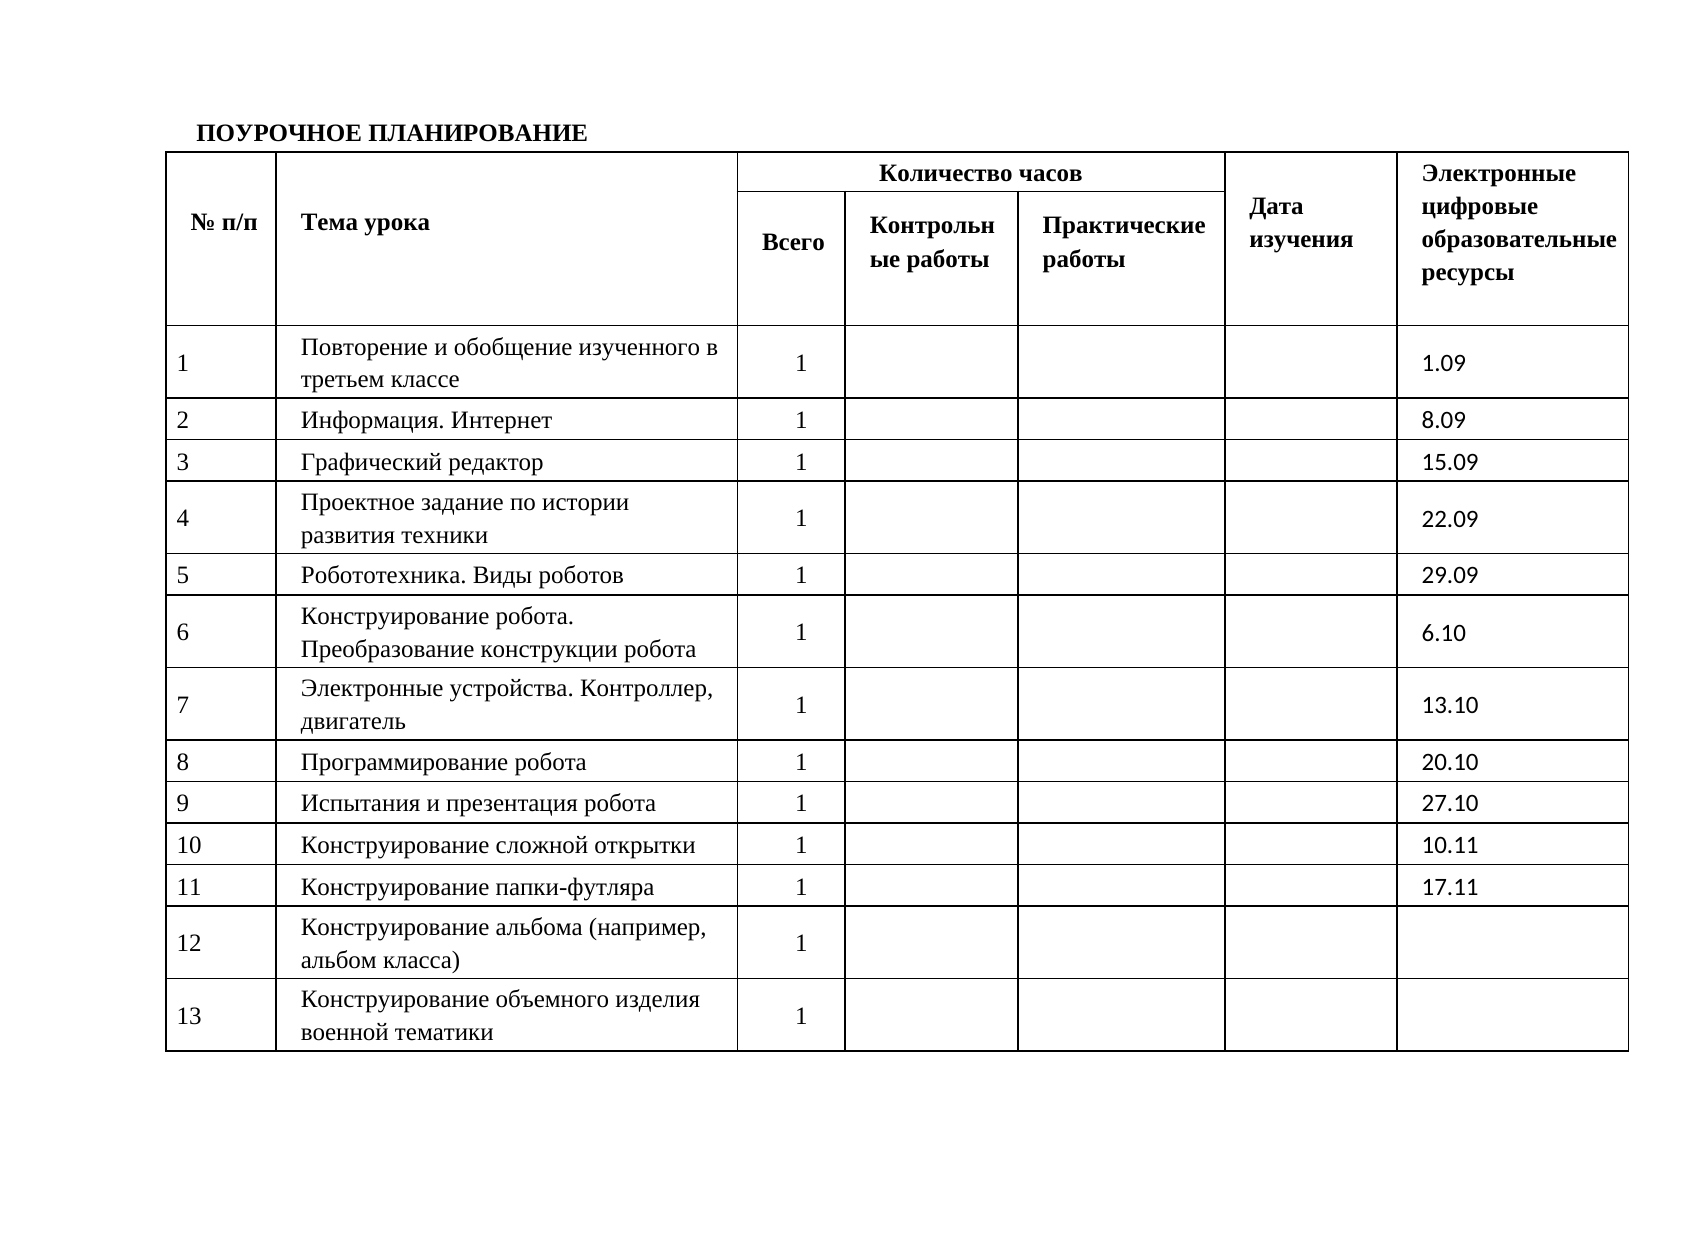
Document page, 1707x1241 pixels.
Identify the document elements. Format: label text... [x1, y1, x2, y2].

table_header Электронные цифровые образовательные ресурсы [1398, 153, 1628, 325]
table_cell Практические работы [1019, 192, 1224, 325]
table_cell 3 [167, 440, 275, 480]
table_cell [1019, 907, 1224, 978]
table_cell [846, 865, 1017, 905]
table_cell [1019, 979, 1224, 1050]
table_cell [846, 741, 1017, 781]
table_cell [1019, 824, 1224, 864]
table_cell 1 [738, 399, 844, 439]
table_cell 12 [167, 907, 275, 978]
table_cell Конструирование робота. Преобразование конструкции робота [277, 596, 737, 667]
table_cell 6 [167, 596, 275, 667]
table_cell [846, 668, 1017, 739]
text ПОУРОЧНОЕ ПЛАНИРОВАНИЕ [190, 118, 1618, 147]
table_cell [846, 979, 1017, 1050]
table_cell [1019, 554, 1224, 594]
table_cell 1 [738, 668, 844, 739]
table_cell [1398, 979, 1628, 1050]
table_cell Испытания и презентация робота [277, 782, 737, 822]
table_cell [1226, 865, 1396, 905]
table_header Тема урока [277, 153, 737, 325]
table_cell [1019, 399, 1224, 439]
table_cell Повторение и обобщение изученного в третьем классе [277, 326, 737, 397]
table_cell 7 [167, 668, 275, 739]
table_cell 1 [738, 907, 844, 978]
table_cell [1226, 824, 1396, 864]
table_cell 2 [167, 399, 275, 439]
table_cell Конструирование объемного изделия военной тематики [277, 979, 737, 1050]
table_cell 17.11 [1398, 865, 1628, 905]
table_cell [846, 326, 1017, 397]
table_cell [1019, 782, 1224, 822]
table_cell [1226, 741, 1396, 781]
table_cell 1 [738, 865, 844, 905]
table_cell 6.10 [1398, 596, 1628, 667]
table_cell [1226, 399, 1396, 439]
table_cell 1.09 [1398, 326, 1628, 397]
table_cell 1 [738, 326, 844, 397]
table_cell Графический редактор [277, 440, 737, 480]
table_cell 10 [167, 824, 275, 864]
table_cell 1 [738, 596, 844, 667]
table_cell 1 [738, 554, 844, 594]
table_cell [1019, 596, 1224, 667]
table_cell 10.11 [1398, 824, 1628, 864]
table_header № п/п [167, 153, 275, 325]
table_cell [1226, 596, 1396, 667]
table_cell 1 [167, 326, 275, 397]
table_cell Проектное задание по истории развития техники [277, 482, 737, 553]
table_cell 20.10 [1398, 741, 1628, 781]
table_cell [1226, 782, 1396, 822]
table_cell 29.09 [1398, 554, 1628, 594]
table_cell 8.09 [1398, 399, 1628, 439]
table_cell Конструирование сложной открытки [277, 824, 737, 864]
table_cell [1398, 907, 1628, 978]
table_cell 27.10 [1398, 782, 1628, 822]
table_cell [1019, 741, 1224, 781]
table_header Количество часов [738, 153, 1224, 191]
table_cell [846, 482, 1017, 553]
table_cell [1226, 979, 1396, 1050]
table_cell [846, 554, 1017, 594]
table_cell [1226, 326, 1396, 397]
table_cell [1019, 482, 1224, 553]
table_cell [846, 399, 1017, 439]
table_cell 15.09 [1398, 440, 1628, 480]
table_cell 13.10 [1398, 668, 1628, 739]
table_cell [846, 440, 1017, 480]
table_cell [846, 782, 1017, 822]
table_cell [1019, 865, 1224, 905]
table_cell Конструирование альбома (например, альбом класса) [277, 907, 737, 978]
table_cell 22.09 [1398, 482, 1628, 553]
table_cell 1 [738, 741, 844, 781]
table_cell [1226, 668, 1396, 739]
table_cell [1226, 482, 1396, 553]
table_cell Информация. Интернет [277, 399, 737, 439]
table_header Дата изучения [1226, 153, 1396, 325]
table_cell [1019, 668, 1224, 739]
table_cell 5 [167, 554, 275, 594]
table_cell [846, 907, 1017, 978]
table_cell [846, 596, 1017, 667]
table_cell 1 [738, 979, 844, 1050]
table_cell [1019, 440, 1224, 480]
table_cell Конструирование папки-футляра [277, 865, 737, 905]
table_cell [1226, 554, 1396, 594]
table_cell 1 [738, 482, 844, 553]
table_cell [1226, 440, 1396, 480]
table_cell 1 [738, 824, 844, 864]
table_cell 9 [167, 782, 275, 822]
table_cell Программирование робота [277, 741, 737, 781]
table_cell [846, 824, 1017, 864]
table_cell 1 [738, 782, 844, 822]
table_cell Робототехника. Виды роботов [277, 554, 737, 594]
table_cell 11 [167, 865, 275, 905]
table_cell [1226, 907, 1396, 978]
table_cell Электронные устройства. Контроллер, двигатель [277, 668, 737, 739]
table_cell Всего [738, 192, 844, 325]
table_cell 13 [167, 979, 275, 1050]
table_cell 1 [738, 440, 844, 480]
table_cell 8 [167, 741, 275, 781]
table_cell Контрольные работы [846, 192, 1017, 325]
table_cell [1019, 326, 1224, 397]
table_cell 4 [167, 482, 275, 553]
